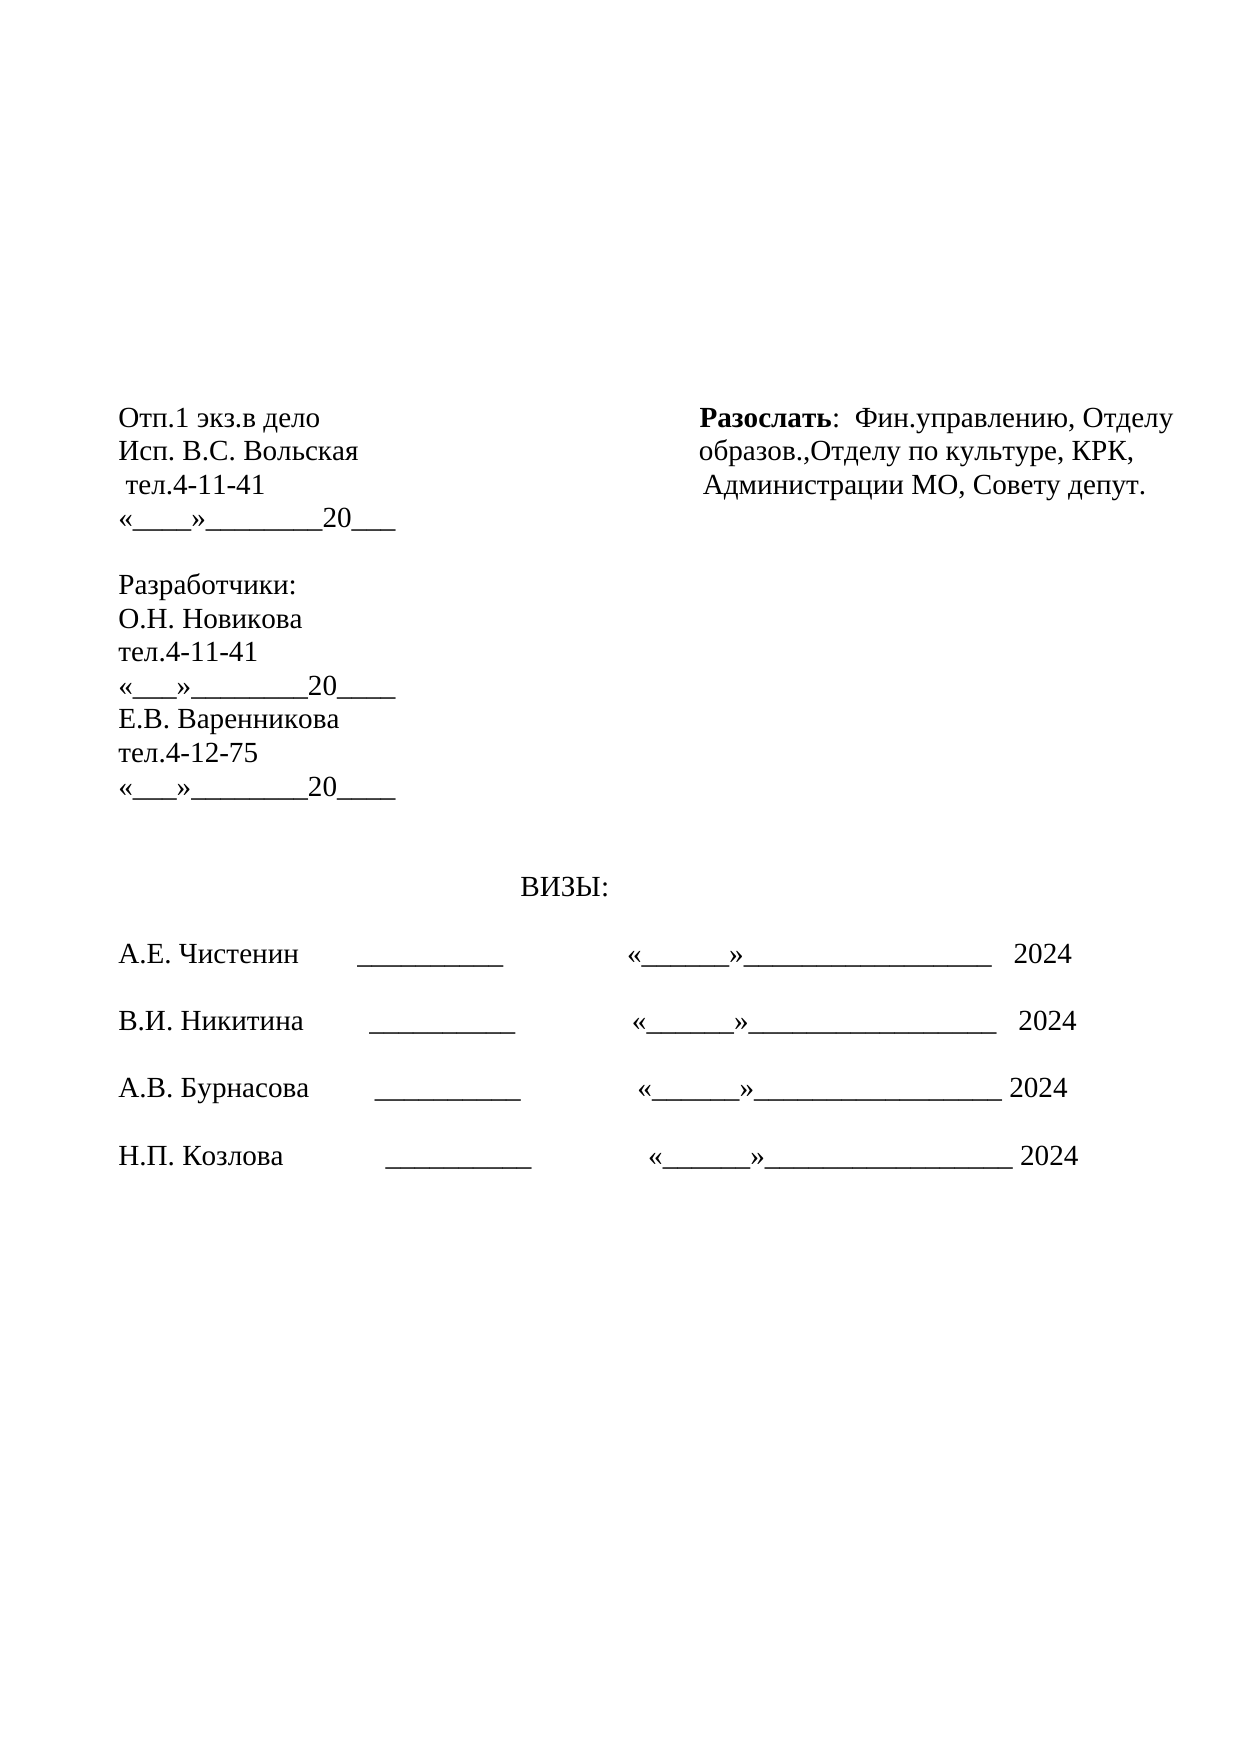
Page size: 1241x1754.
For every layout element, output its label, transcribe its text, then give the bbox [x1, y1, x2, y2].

text О.Н. Новикова [118, 601, 1181, 634]
text Отп.1 экз.в дело Разослать: Фин.управлению, Отделу [118, 400, 1181, 433]
text «____»________20___ [118, 500, 1181, 534]
text тел.4-11-41 Администрации МО, Совету депут. [118, 467, 1181, 500]
text А.В. Бурнасова __________ «______»_________________ 2024 [118, 1071, 1181, 1104]
text А.Е. Чистенин __________ «______»_________________ 2024 [118, 936, 1181, 970]
text тел.4-12-75 [118, 735, 1181, 769]
text Разработчики: [118, 567, 1181, 601]
text Исп. В.С. Вольская образов.,Отделу по культуре, КРК, [118, 433, 1181, 467]
text Е.В. Варенникова [118, 702, 1181, 735]
text тел.4-11-41 [118, 634, 1181, 668]
text «___»________20____ [118, 668, 1181, 702]
text В.И. Никитина __________ «______»_________________ 2024 [118, 1003, 1181, 1037]
text ВИЗЫ: [156, 869, 1181, 903]
text Н.П. Козлова __________ «______»_________________ 2024 [118, 1138, 1181, 1171]
text «___»________20____ [118, 769, 1181, 802]
